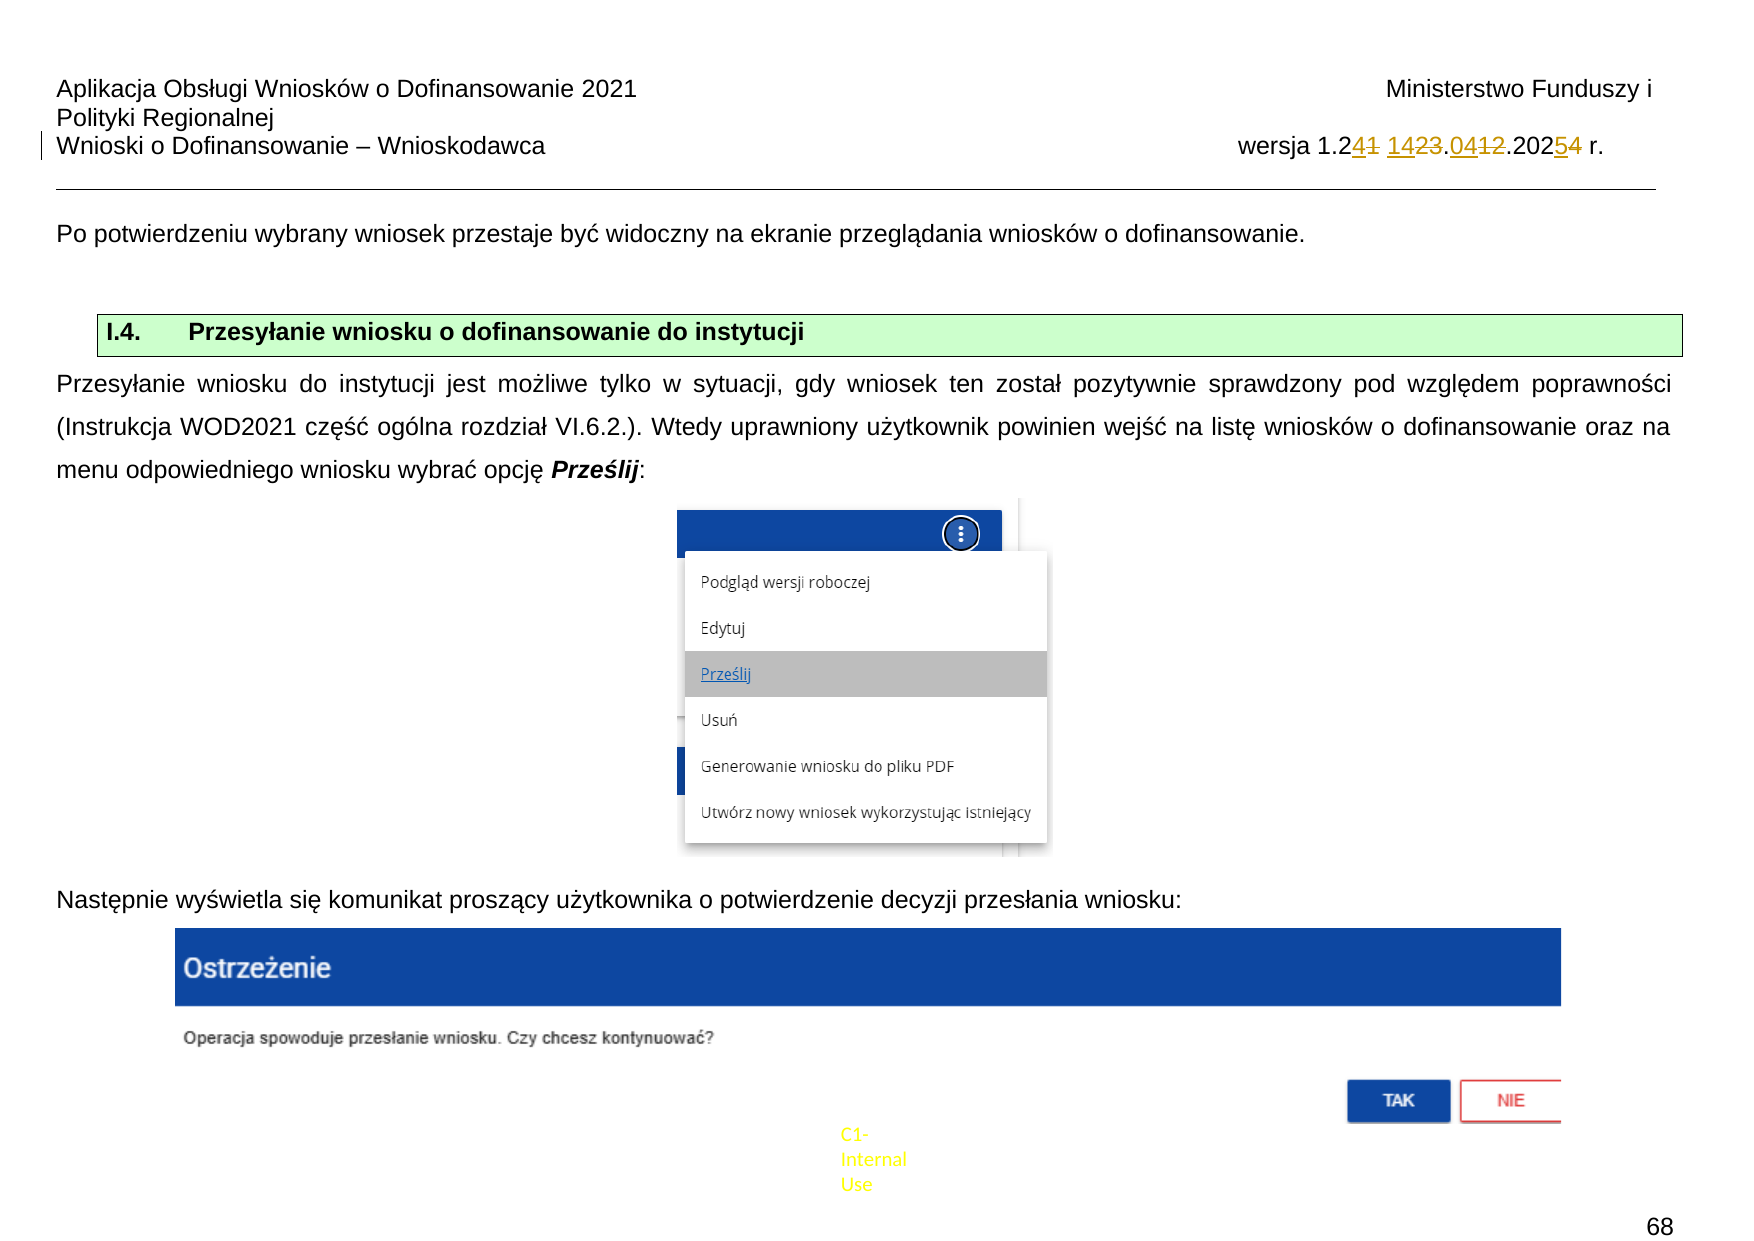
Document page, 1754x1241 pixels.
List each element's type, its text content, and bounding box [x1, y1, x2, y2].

subtitle Przesyłanie wniosku o dofinansowanie do instytucji [98, 315, 1682, 356]
picture [175, 928, 1562, 1124]
text Po potwierdzeniu wybrany wniosek przestaje być widoczny na ekranie przeglądania wniosków o dofinansowanie. [56, 219, 1674, 247]
text Przesyłanie wniosku do instytucji jest możliwe tylko w sytuacji, gdy wniosek ten został pozytywnie sprawdzony pod względem poprawności (Instrukcja WOD2021 część ogólna rozdział VI.6.2.). Wtedy uprawniony użytkownik powinien wejść na listę wniosków o dofinansowanie oraz na menu odpowiedniego wniosku wybrać opcję Prześlij: [56, 369, 1674, 484]
picture [677, 498, 1053, 857]
text Następnie wyświetla się komunikat proszący użytkownika o potwierdzenie decyzji przesłania wniosku: [56, 886, 1674, 914]
